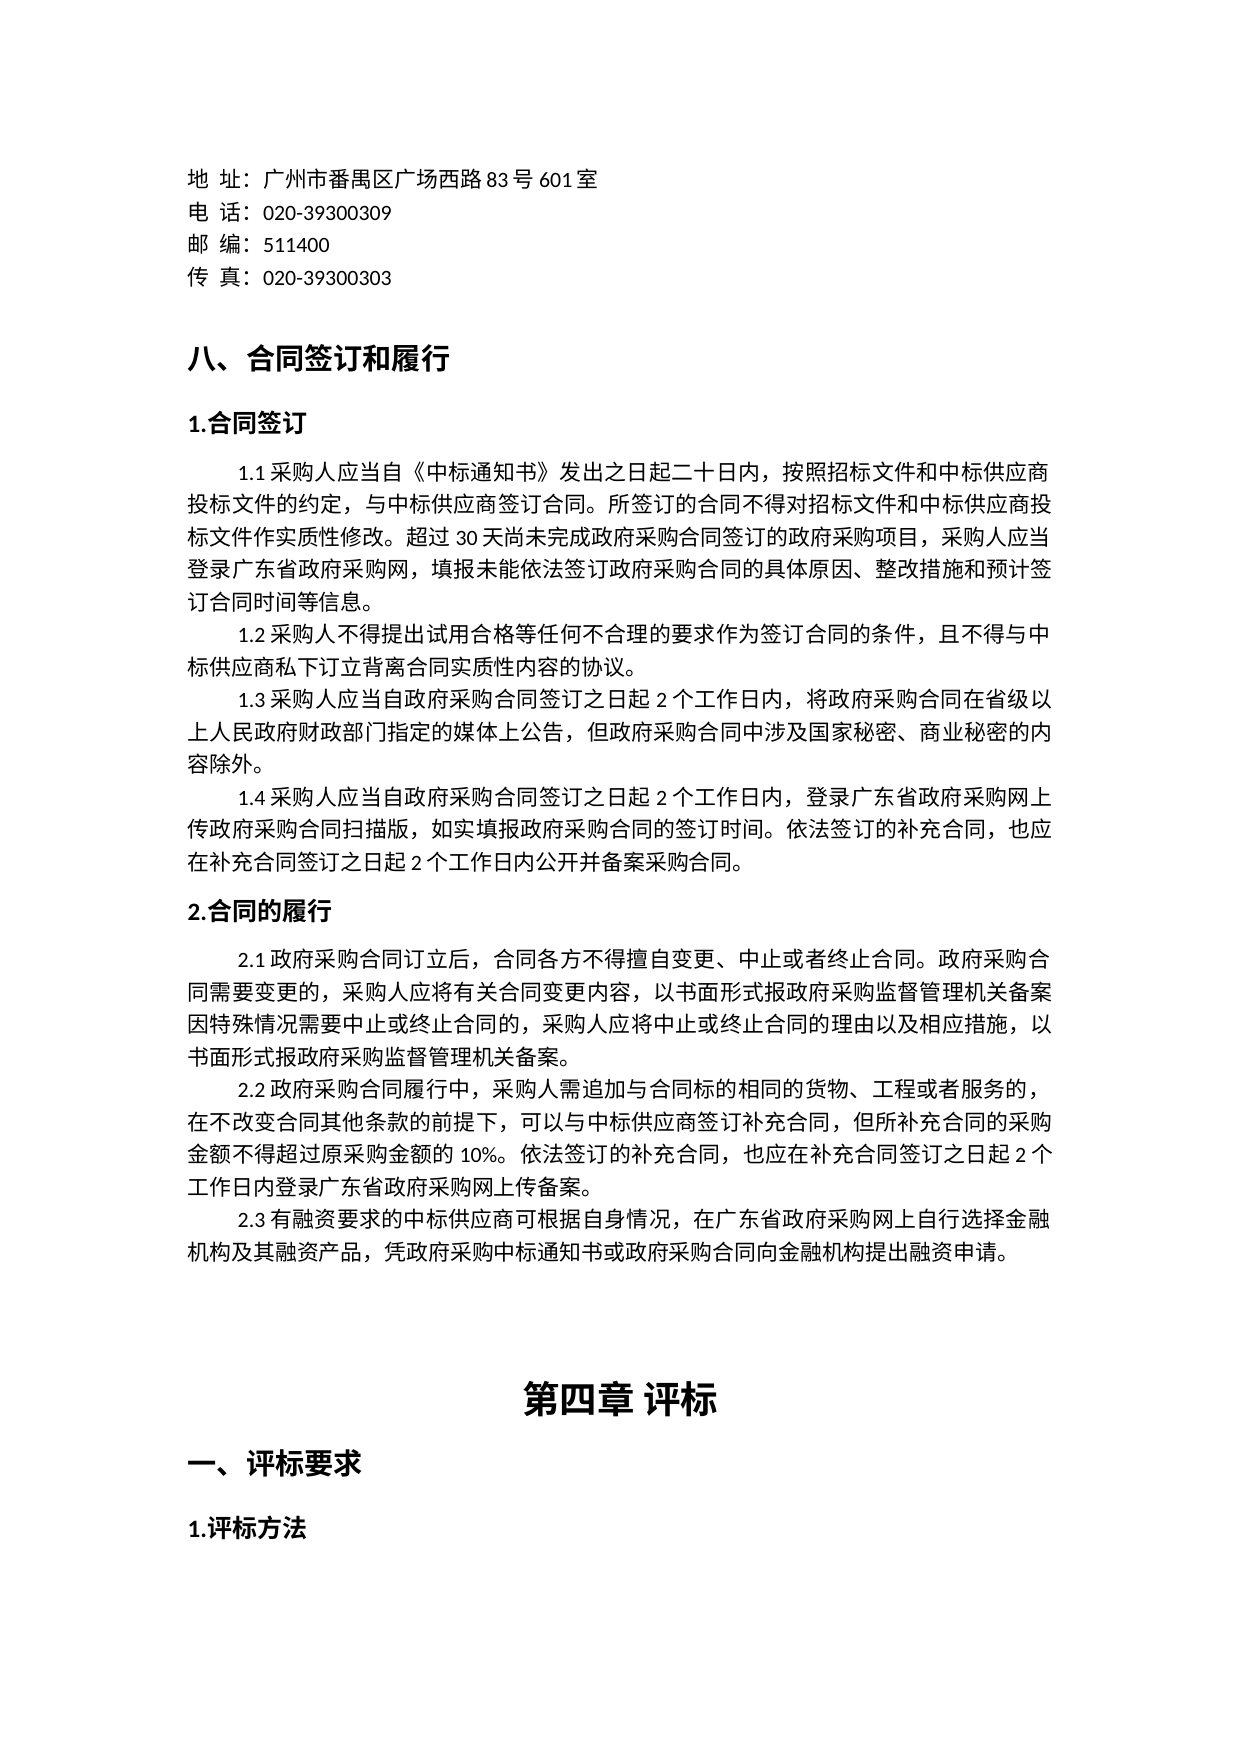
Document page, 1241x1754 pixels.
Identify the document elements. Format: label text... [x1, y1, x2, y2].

text 1.合同签订 [187, 389, 1053, 454]
text 1.评标方法 [187, 1494, 1053, 1559]
text 2.1政府采购合同订立后，合同各方不得擅自变更、中止或者终止合同。政府采购合同需要变更的，采购人应将有关合同变更内容，以书面形式报政府采购监督管理机关备案；因特殊情况需要中止或终止合同的，采购人应将中止或终止合同的理由以及相应措施，以书面形式报政府采购监督管理机关备案。 [187, 942, 1053, 1072]
text 第四章 评标 [187, 1364, 1053, 1429]
text 1.4采购人应当自政府采购合同签订之日起2个工作日内，登录广东省政府采购网上传政府采购合同扫描版，如实填报政府采购合同的签订时间。依法签订的补充合同，也应在补充合同签订之日起2个工作日内公开并备案采购合同。 [187, 779, 1053, 877]
text 1.1采购人应当自《中标通知书》发出之日起二十日内，按照招标文件和中标供应商投标文件的约定，与中标供应商签订合同。所签订的合同不得对招标文件和中标供应商投标文件作实质性修改。超过30天尚未完成政府采购合同签订的政府采购项目，采购人应当登录广东省政府采购网，填报未能依法签订政府采购合同的具体原因、整改措施和预计签订合同时间等信息。 [187, 454, 1053, 617]
text 一、评标要求 [187, 1429, 1053, 1494]
text 电 话：020-39300309 [187, 194, 1053, 227]
text 地 址：广州市番禺区广场西路83号601室 [187, 162, 1053, 194]
text 1.3采购人应当自政府采购合同签订之日起2个工作日内，将政府采购合同在省级以上人民政府财政部门指定的媒体上公告，但政府采购合同中涉及国家秘密、商业秘密的内容除外。 [187, 682, 1053, 779]
text 1.2采购人不得提出试用合格等任何不合理的要求作为签订合同的条件，且不得与中标供应商私下订立背离合同实质性内容的协议。 [187, 617, 1053, 682]
text 传 真：020-39300303 [187, 259, 1053, 292]
text 2.合同的履行 [187, 877, 1053, 942]
text 邮 编：511400 [187, 227, 1053, 259]
text 2.3有融资要求的中标供应商可根据自身情况，在广东省政府采购网上自行选择金融机构及其融资产品，凭政府采购中标通知书或政府采购合同向金融机构提出融资申请。 [187, 1202, 1053, 1267]
text 八、合同签订和履行 [187, 324, 1053, 389]
text 2.2政府采购合同履行中，采购人需追加与合同标的相同的货物、工程或者服务的，在不改变合同其他条款的前提下，可以与中标供应商签订补充合同，但所补充合同的采购金额不得超过原采购金额的10%。依法签订的补充合同，也应在补充合同签订之日起2个工作日内登录广东省政府采购网上传备案。 [187, 1072, 1053, 1202]
